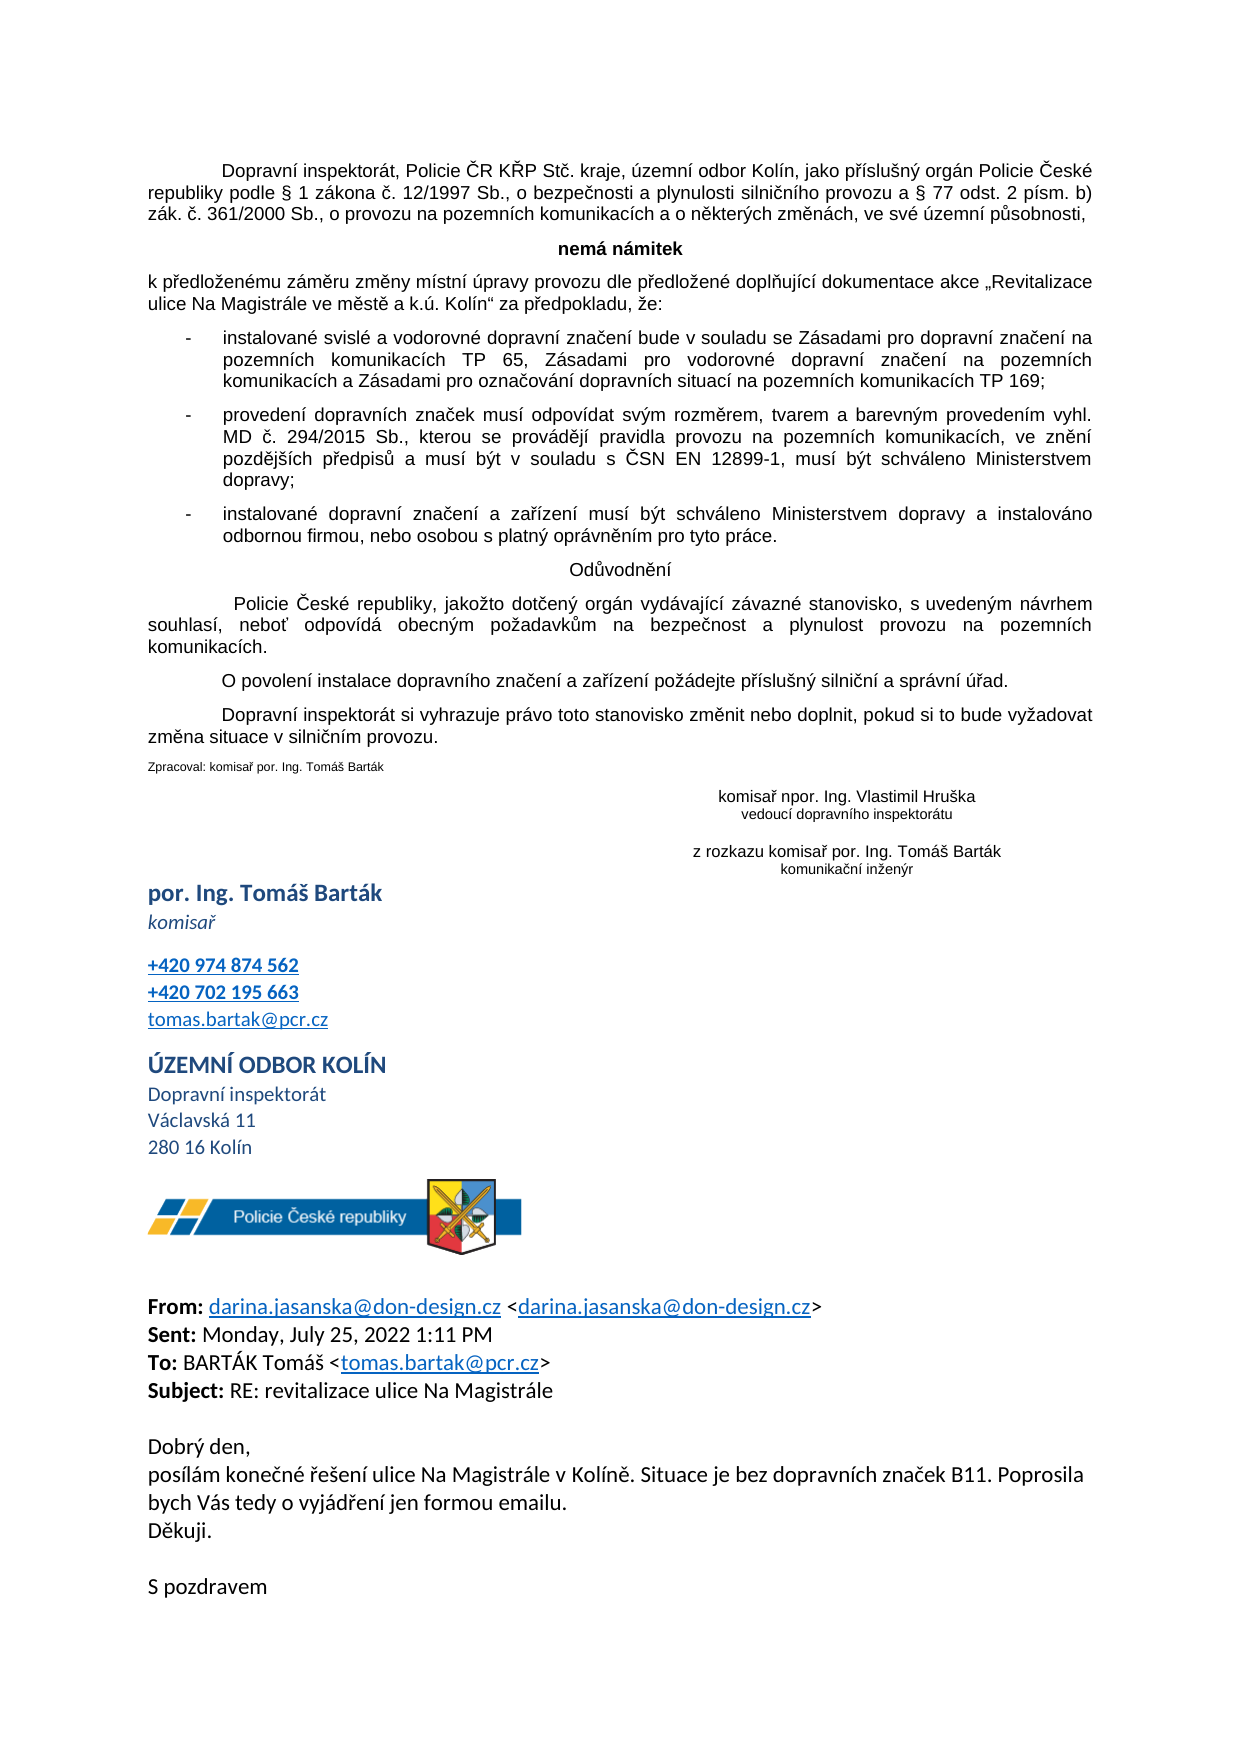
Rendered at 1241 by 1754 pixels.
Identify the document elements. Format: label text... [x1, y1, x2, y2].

text ÚZEMNÍ ODBOR KOLÍN Dopravní inspektorát Václavská 11 280 16 Kolín [148, 1049, 1093, 1160]
text komunikační inženýr [601, 861, 1093, 877]
picture [147, 1179, 522, 1255]
text Děkuji. [148, 1516, 1093, 1544]
text nemá námitek [148, 237, 1093, 259]
text Dopravní inspektorát si vyhrazuje právo toto stanovisko změnit nebo doplnit, pokud si to bude vyžadovat změna situace v silničním provozu. [148, 704, 1093, 747]
list instalované svislé a vodorovné dopravní značení bude v souladu se Zásadami pro dopravní značení na pozemních komunikacích TP 65, Zásadami pro vodorovné dopravní značení na pozemních komunikacích a Zásadami pro označování dopravních situací na pozemních komunikacích TP 169; [185, 327, 1093, 392]
list instalované dopravní značení a zařízení musí být schváleno Ministerstvem dopravy a instalováno odbornou firmou, nebo osobou s platný oprávněním pro tyto práce. [185, 503, 1093, 546]
text por. Ing. Tomáš Barták komisař [148, 877, 1093, 934]
text S pozdravem [148, 1572, 1093, 1601]
text komisař npor. Ing. Vlastimil Hruška [601, 786, 1093, 806]
text Zpracoval: komisař por. Ing. Tomáš Barták [148, 759, 1093, 774]
text O povolení instalace dopravního značení a zařízení požádejte příslušný silniční a správní úřad. [148, 670, 1093, 691]
text k předloženému záměru změny místní úpravy provozu dle předložené doplňující dokumentace akce „Revitalizace ulice Na Magistrále ve městě a k.ú. Kolín“ za předpokladu, že: [148, 271, 1093, 314]
text Odůvodnění [148, 558, 1093, 580]
text posílám konečné řešení ulice Na Magistrále v Kolíně. Situace je bez dopravních značek B11. Poprosila bych Vás tedy o vyjádření jen formou emailu. [148, 1460, 1093, 1516]
text +420 974 874 562 +420 702 195 663 tomas.bartak@pcr.cz [148, 952, 1093, 1031]
list provedení dopravních značek musí odpovídat svým rozměrem, tvarem a barevným provedením vyhl. MD č. 294/2015 Sb., kterou se provádějí pravidla provozu na pozemních komunikacích, ve znění pozdějších předpisů a musí být v souladu s ČSN EN 12899-1, musí být schváleno Ministerstvem dopravy; [185, 404, 1093, 490]
text z rozkazu komisař por. Ing. Tomáš Barták [601, 841, 1093, 861]
text Policie České republiky, jakožto dotčený orgán vydávající závazné stanovisko, s uvedeným návrhem souhlasí, neboť odpovídá obecným požadavkům na bezpečnost a plynulost provozu na pozemních komunikacích. [148, 593, 1093, 657]
text vedoucí dopravního inspektorátu [601, 806, 1093, 822]
text From: darina.jasanska@don-design.cz <darina.jasanska@don-design.cz> Sent: Monday, July 25, 2022 1:11 PM To: BARTÁK Tomáš <tomas.bartak@pcr.cz> Subject: RE: revitalizace ulice Na Magistrále [148, 1292, 1093, 1404]
text Dopravní inspektorát, Policie ČR KŘP Stč. kraje, územní odbor Kolín, jako příslušný orgán Policie České republiky podle § 1 zákona č. 12/1997 Sb., o bezpečnosti a plynulosti silničního provozu a § 77 odst. 2 písm. b) zák. č. 361/2000 Sb., o provozu na pozemních komunikacích a o některých změnách, ve své územní působnosti, [148, 160, 1093, 225]
text Dobrý den, [148, 1432, 1093, 1460]
